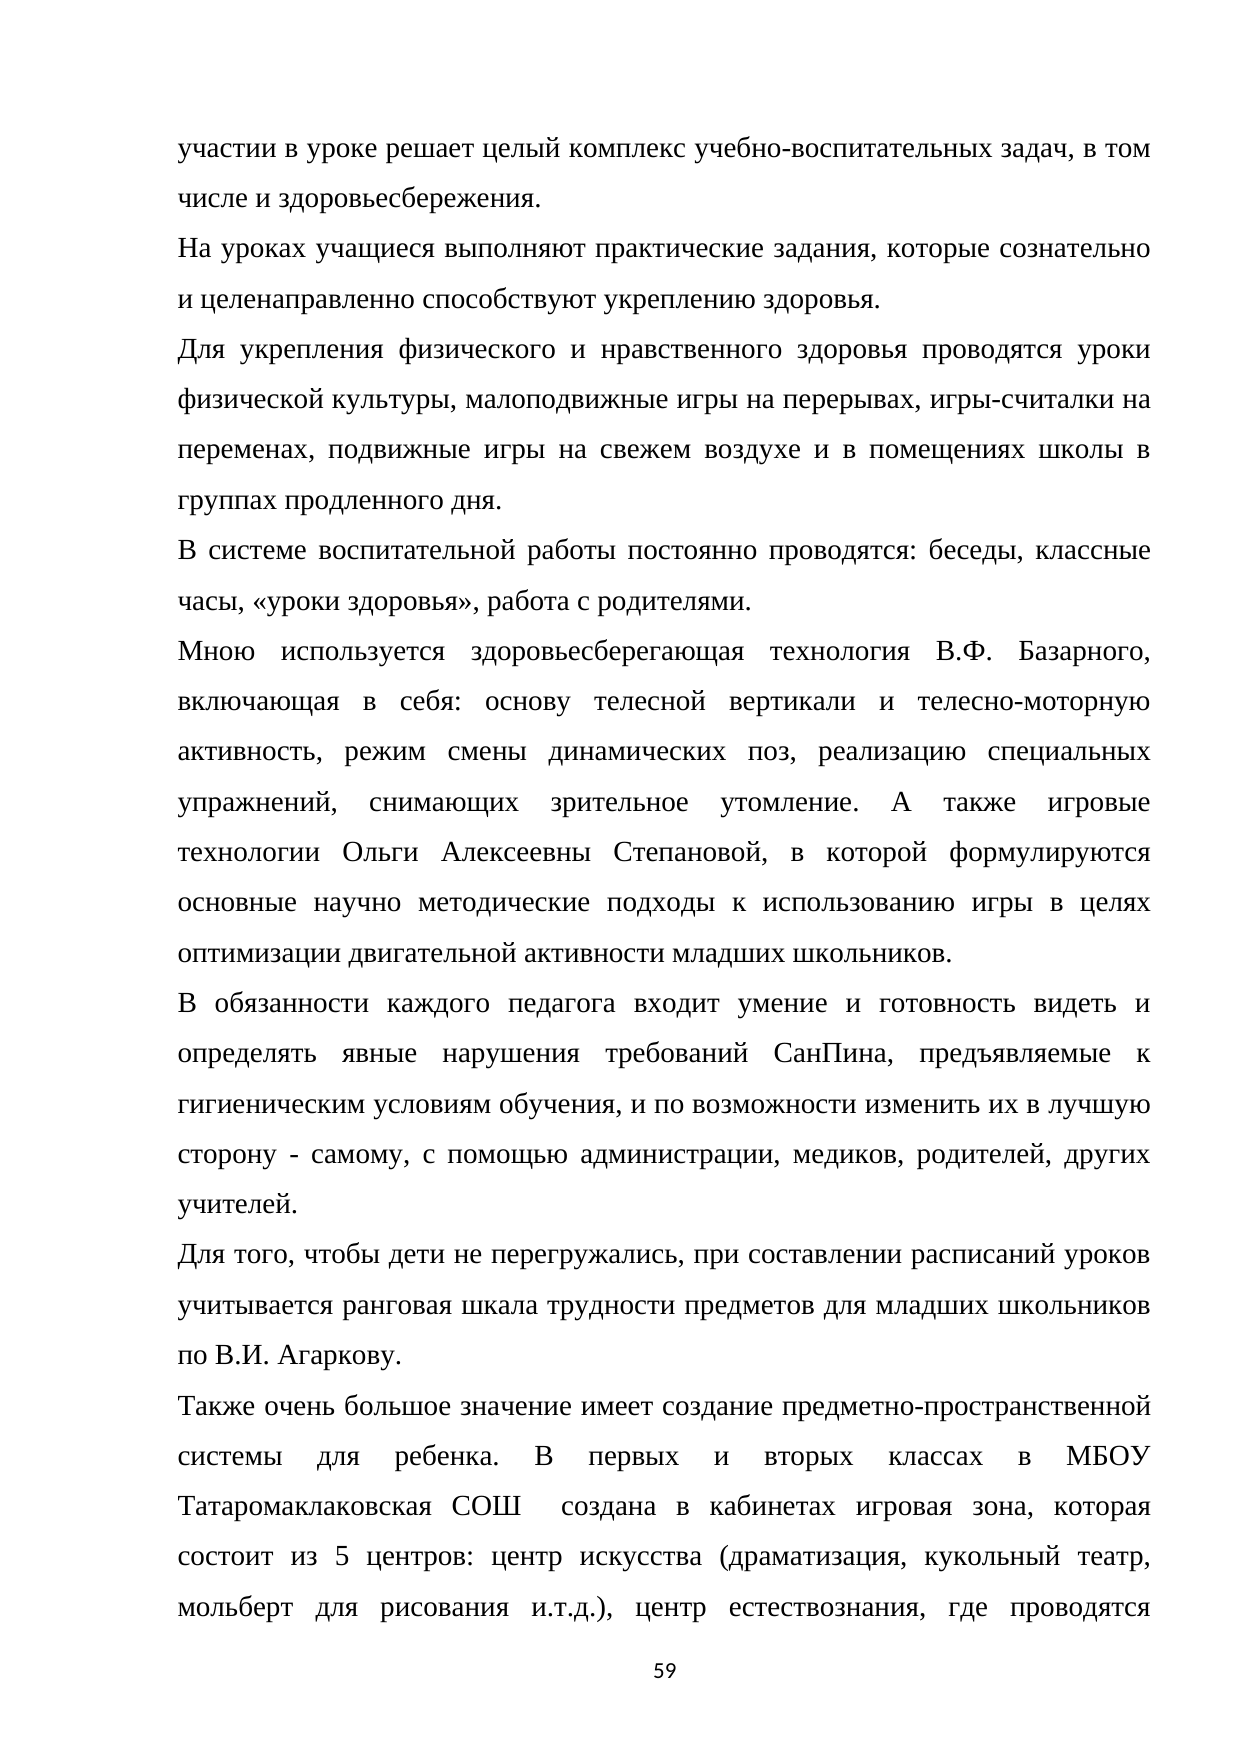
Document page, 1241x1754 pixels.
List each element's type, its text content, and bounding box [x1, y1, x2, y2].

text Для укрепления физического и нравственного здоровья проводятся уроки физической культуры, малоподвижные игры на перерывах, игры-считалки на переменах, подвижные игры на свежем воздухе и в помещениях школы в группах продленного дня. [177, 331, 1152, 516]
text Мною используется здоровьесберегающая технология В.Ф. Базарного, включающая в себя: основу телесной вертикали и телесно-моторную активность, режим смены динамических поз, реализацию специальных упражнений, снимающих зрительное утомление. А также игровые технологии Ольги Алексеевны Степановой, в которой формулируются основные научно методические подходы к использованию игры в целях оптимизации двигательной активности младших школьников. [177, 633, 1152, 968]
text На уроках учащиеся выполняют практические задания, которые сознательно и целенаправленно способствуют укреплению здоровья. [177, 230, 1152, 314]
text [177, 1388, 1152, 1622]
text В обязанности каждого педагога входит умение и готовность видеть и определять явные нарушения требований СанПина, предъявляемые к гигиеническим условиям обучения, и по возможности изменить их в лучшую сторону - самому, с помощью администрации, медиков, родителей, других учителей. [177, 985, 1152, 1220]
text В системе воспитательной работы постоянно проводятся: беседы, классные часы, «уроки здоровья», работа с родителями. [177, 532, 1152, 616]
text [177, 130, 1152, 214]
text Для того, чтобы дети не перегружались, при составлении расписаний уроков учитывается ранговая шкала трудности предметов для младших школьников по В.И. Агаркову. [177, 1237, 1152, 1371]
